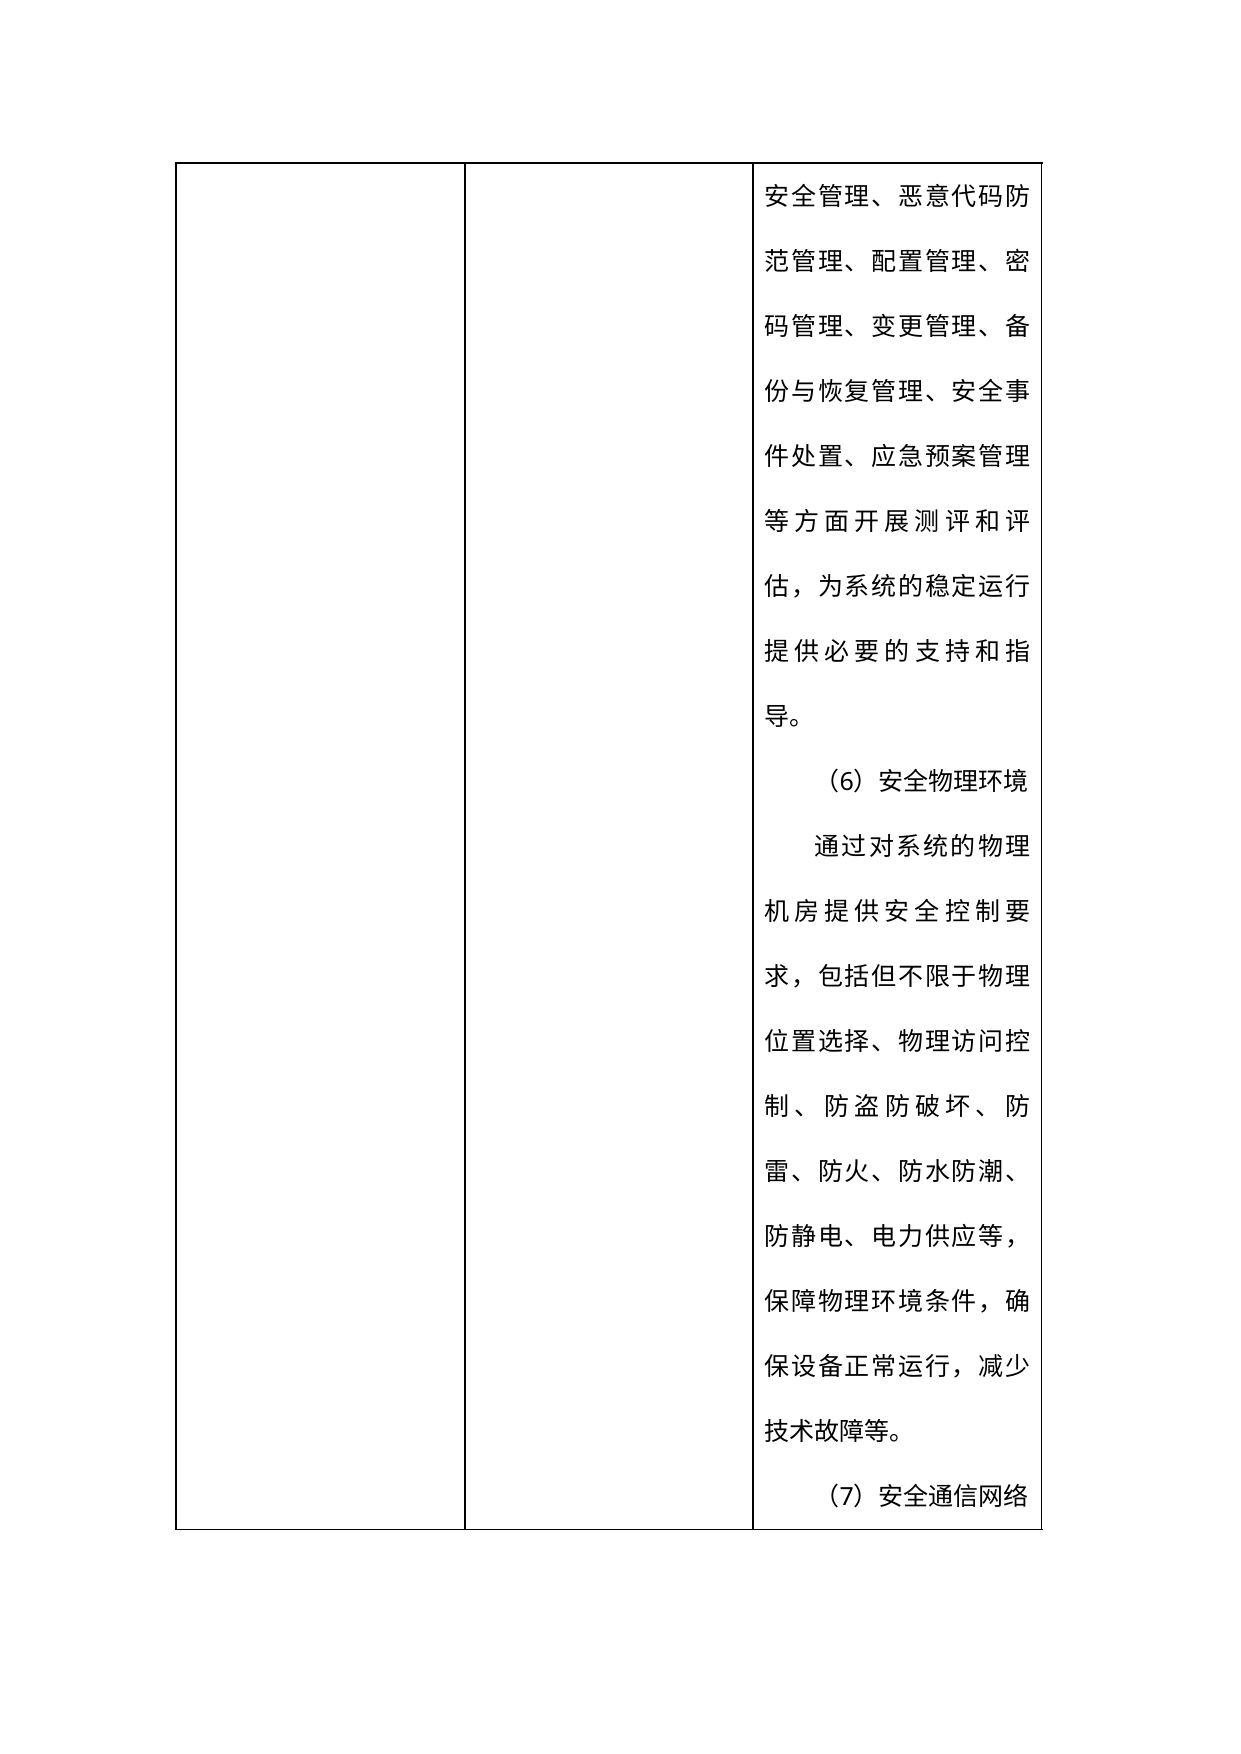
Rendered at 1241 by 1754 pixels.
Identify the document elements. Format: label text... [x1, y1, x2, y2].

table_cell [754, 164, 1041, 1528]
table_cell [466, 164, 752, 1528]
table_cell 1 [177, 164, 464, 1528]
